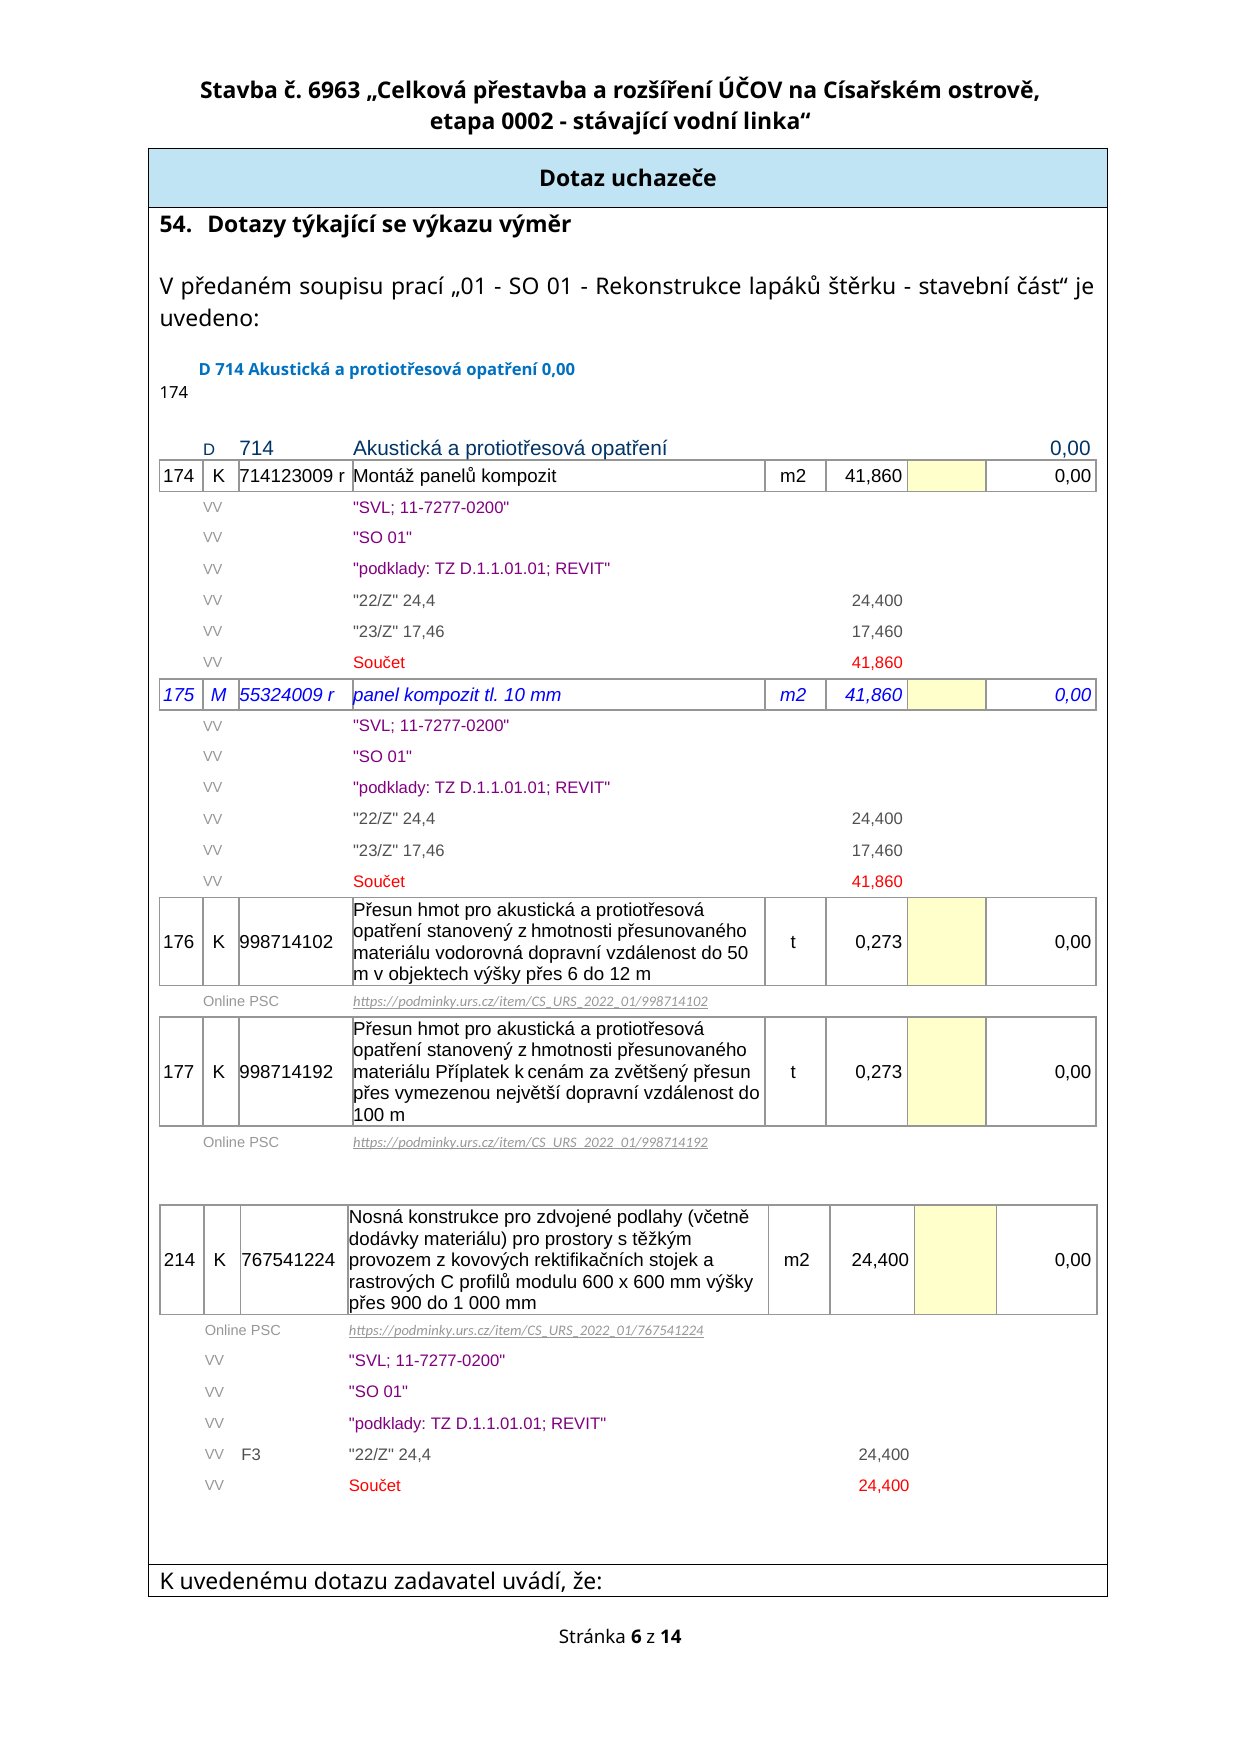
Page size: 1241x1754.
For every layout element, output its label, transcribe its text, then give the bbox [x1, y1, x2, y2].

table_header Dotaz uchazeče [149, 149, 1107, 207]
table_cell K uvedenému dotazu zadavatel uvádí, že: v předmětné části soupisu prací s výkazem výměr byla opravena pol.174-177 (odstraněna plocha zdvoj.podl.) a přidány pol.321 a 322 – pro 22/Z. Dále byly opraveny pol.286 a 287 - váha u přesunu hmot. [149, 1565, 1107, 1596]
